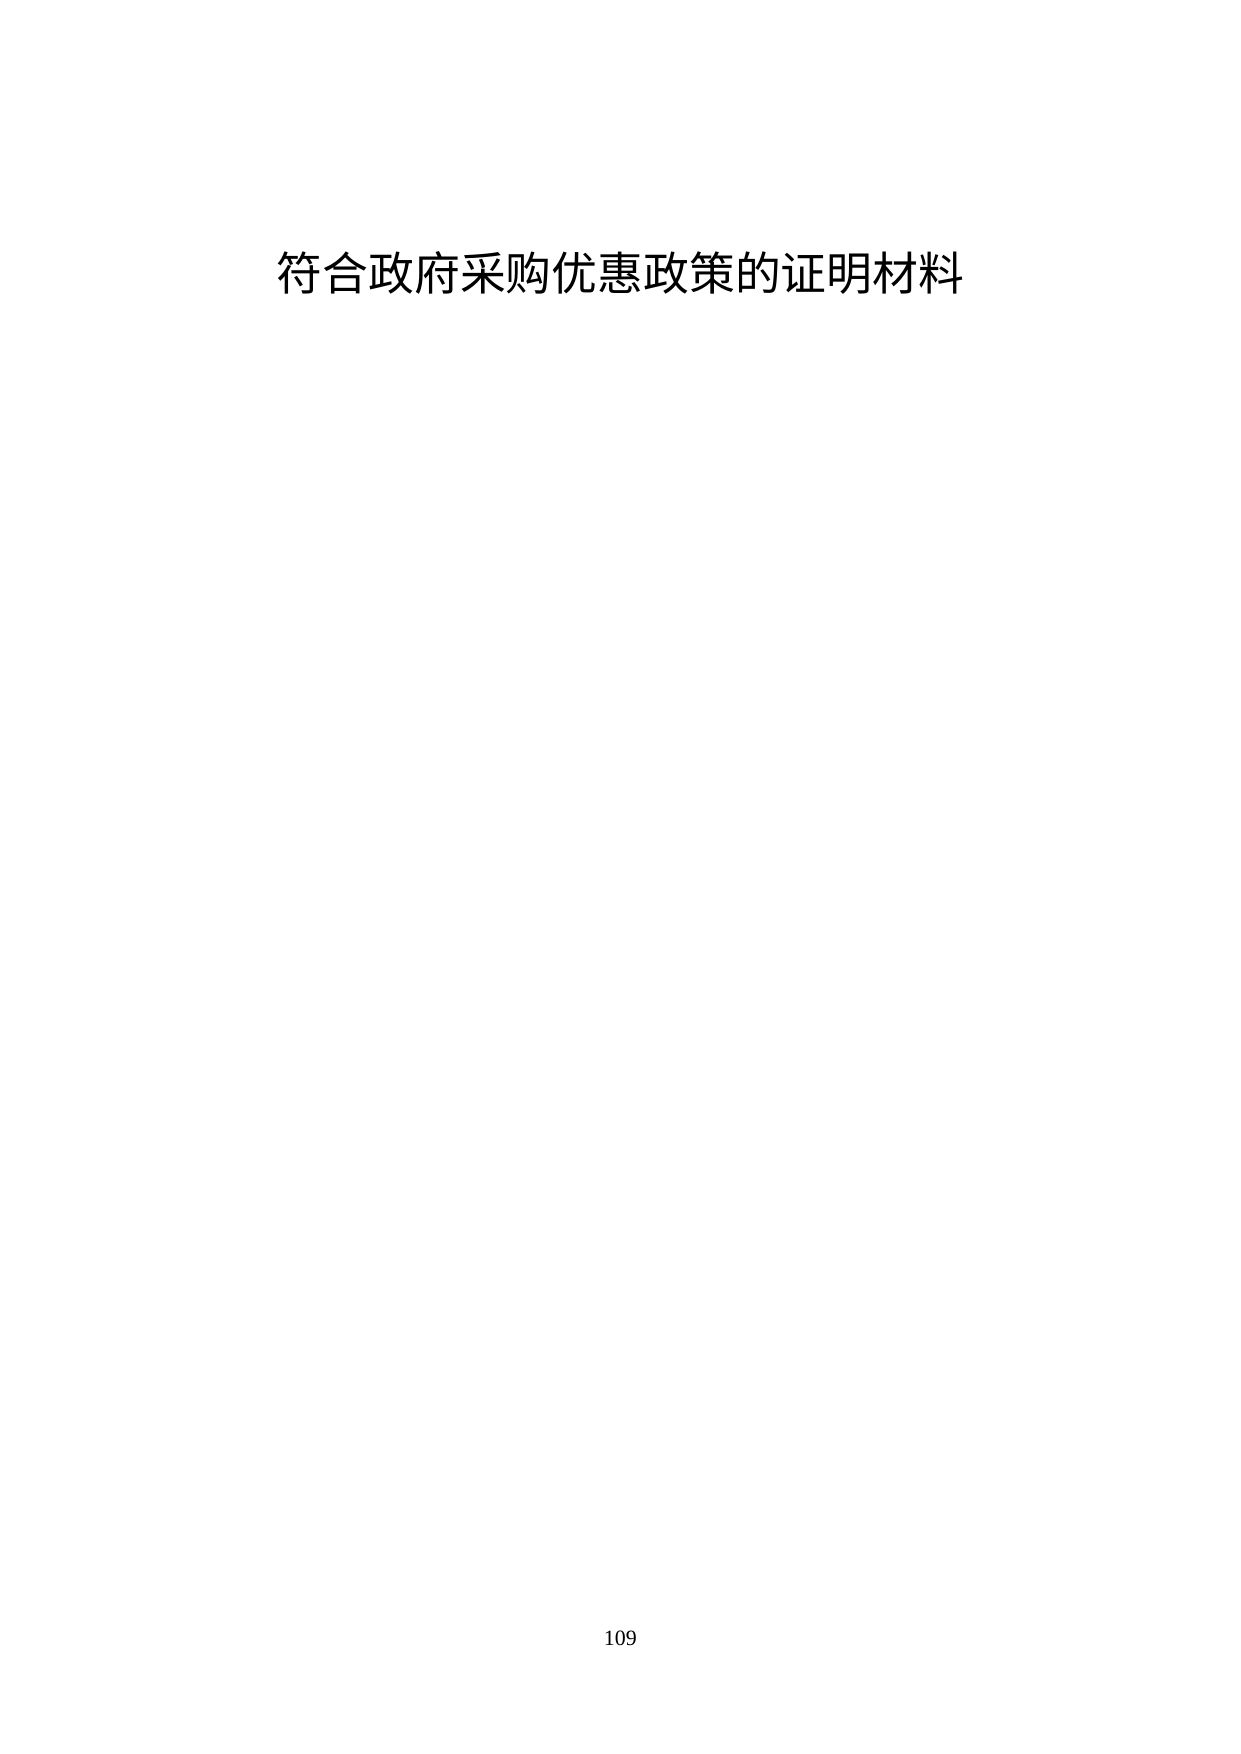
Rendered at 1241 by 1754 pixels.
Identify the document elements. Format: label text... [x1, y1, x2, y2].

text 符合政府采购优惠政策的证明材料 [112, 221, 1128, 319]
